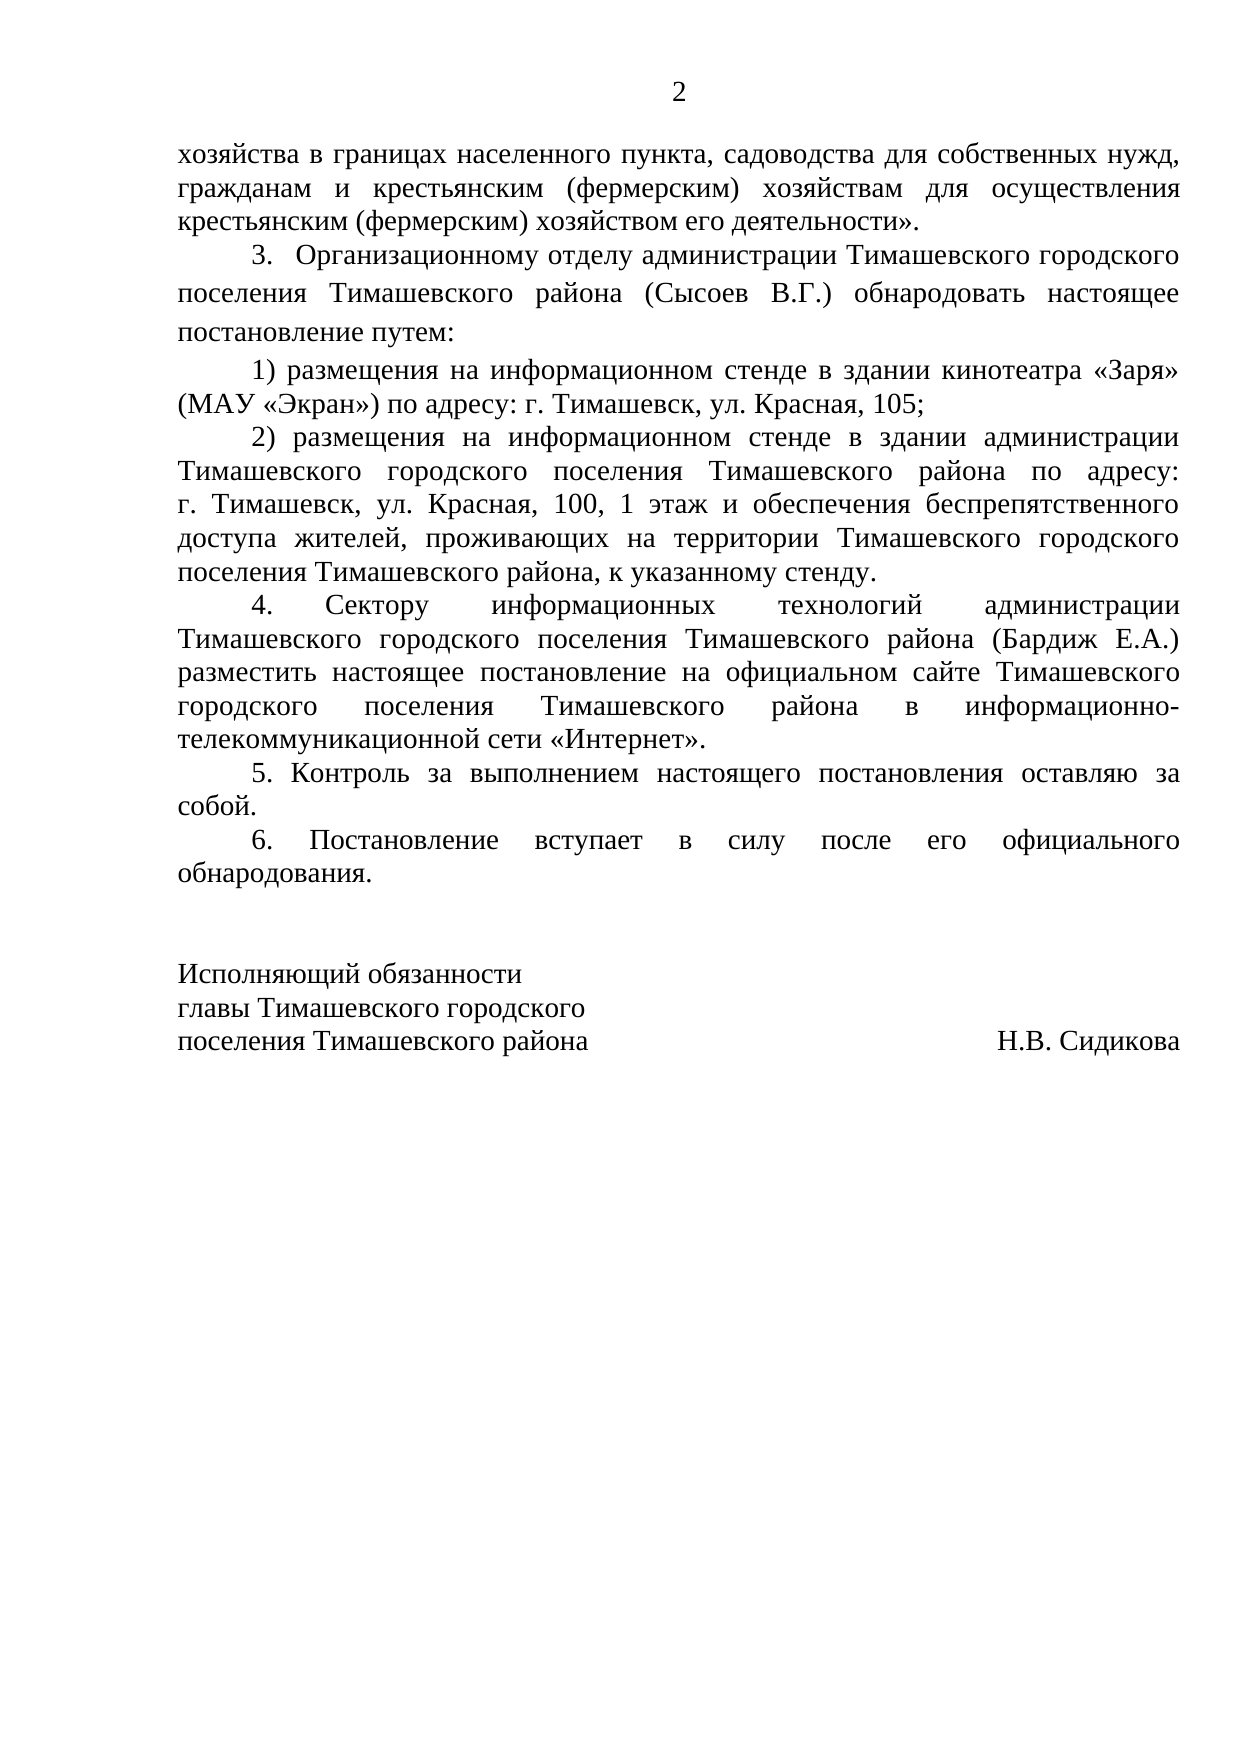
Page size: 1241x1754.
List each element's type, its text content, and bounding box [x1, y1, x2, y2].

text 5. Контроль за выполнением настоящего постановления оставляю за собой. [177, 755, 1181, 822]
list поселения Тимашевского района Н.В. Сидикова [177, 1023, 1181, 1057]
list 1) размещения на информационном стенде в здании кинотеатра «Заря» (МАУ «Экран») по адресу: г. Тимашевск, ул. Красная, 105; [177, 352, 1181, 419]
list 2) размещения на информационном стенде в здании администрации Тимашевского городского поселения Тимашевского района по адресу: г. Тимашевск, ул. Красная, 100, 1 этаж и обеспечения беспрепятственного доступа жителей, проживающих на территории Тимашевского городского поселения Тимашевского района, к указанному стенду. [177, 419, 1181, 587]
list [177, 136, 1181, 237]
list главы Тимашевского городского [177, 990, 1181, 1023]
list Сектору информационных технологий администрации Тимашевского городского поселения Тимашевского района (Бардиж Е.А.) разместить настоящее постановление на официальном сайте Тимашевского городского поселения Тимашевского района в информационно-телекоммуникационной сети «Интернет». [177, 587, 1181, 755]
list Организационному отделу администрации Тимашевского городского поселения Тимашевского района (Сысоев В.Г.) обнародовать настоящее постановление путем: [177, 237, 1181, 347]
list 6. Постановление вступает в силу после его официального обнародования. [177, 822, 1181, 889]
list Исполняющий обязанности [177, 956, 1181, 990]
